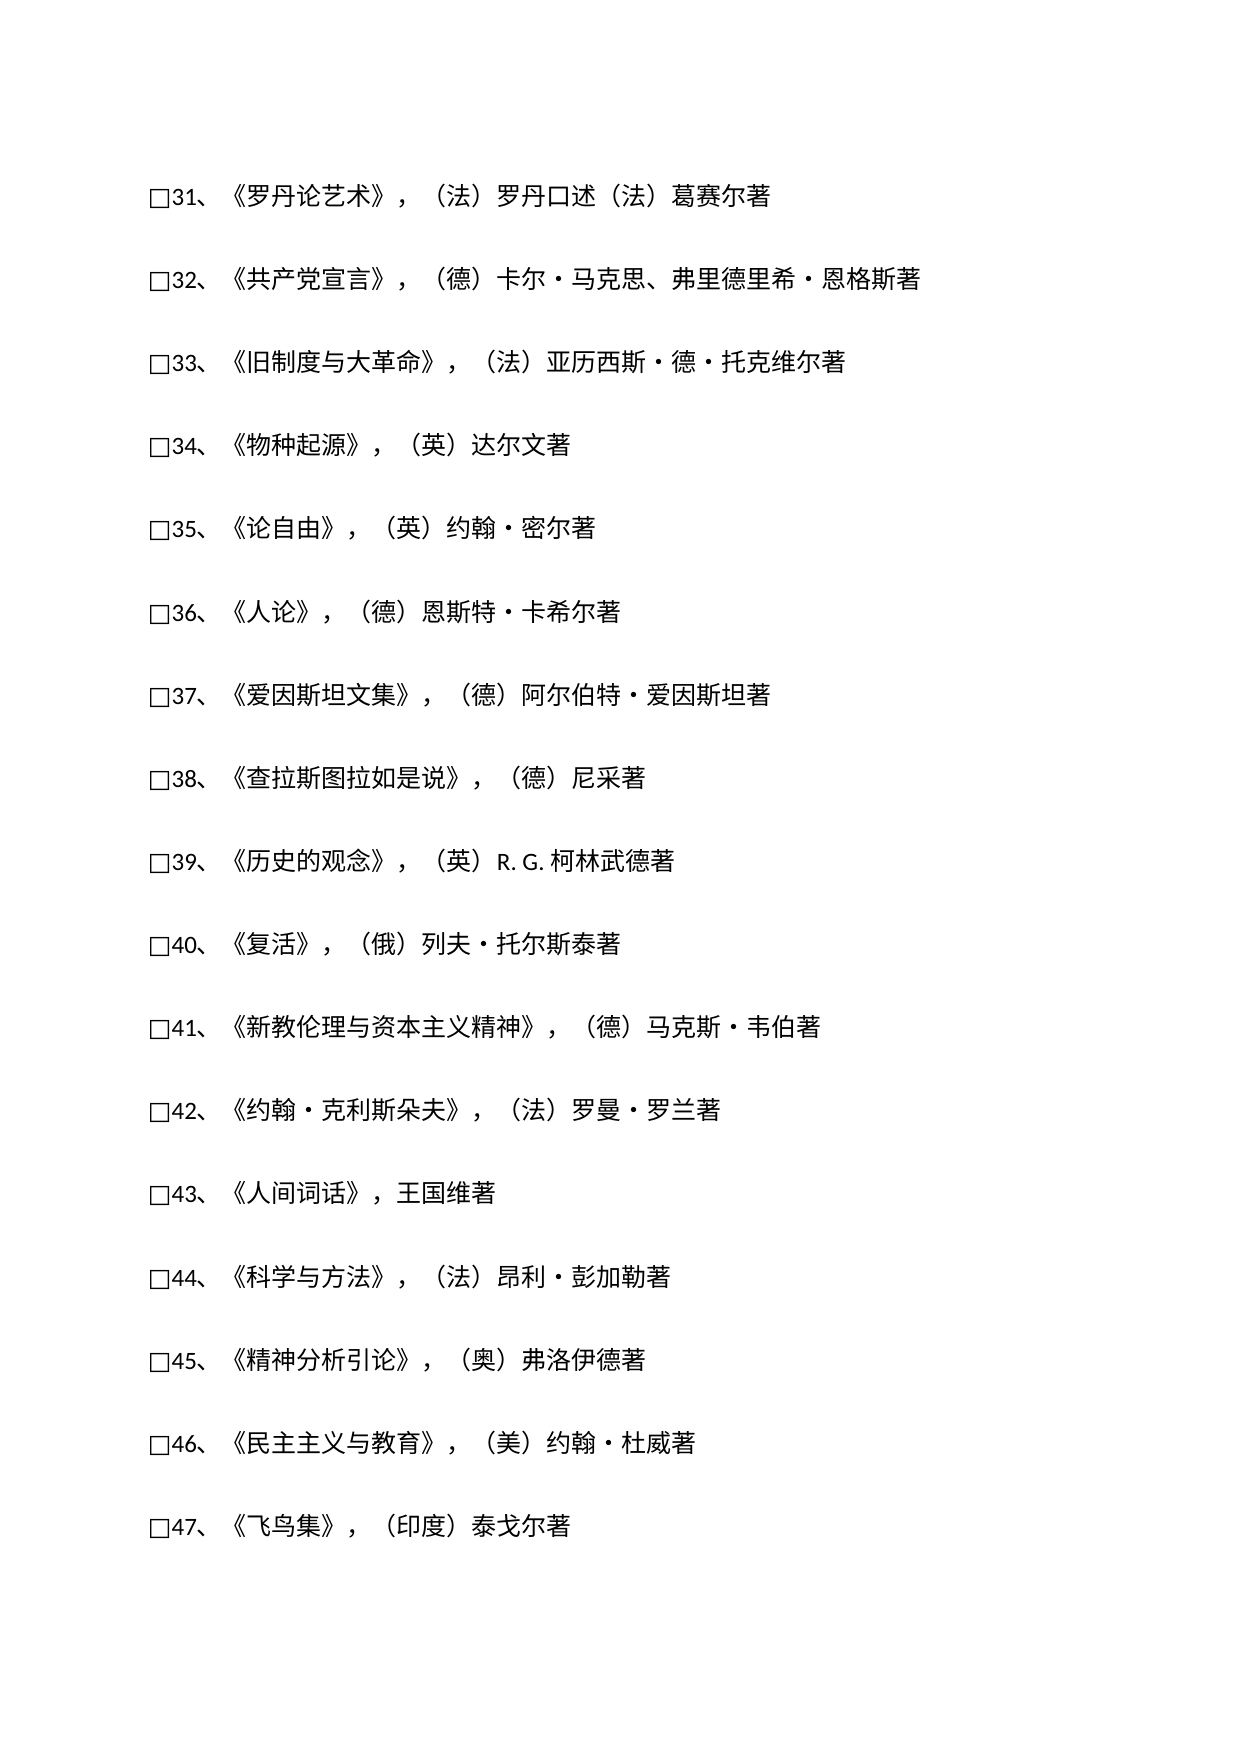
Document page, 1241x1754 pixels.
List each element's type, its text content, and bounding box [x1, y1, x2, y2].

text □45、《精神分析引论》，（奥）弗洛伊德著 [148, 1326, 1092, 1391]
text □41、《新教伦理与资本主义精神》，（德）马克斯•韦伯著 [148, 993, 1092, 1058]
text □36、《人论》，（德）恩斯特•卡希尔著 [148, 578, 1092, 643]
text □43、《人间词话》，王国维著 [148, 1159, 1092, 1224]
text □47、《飞鸟集》，（印度）泰戈尔著 [148, 1492, 1092, 1557]
text □44、《科学与方法》，（法）昂利•彭加勒著 [148, 1243, 1092, 1308]
text □35、《论自由》，（英）约翰•密尔著 [148, 494, 1092, 559]
text □38、《查拉斯图拉如是说》，（德）尼采著 [148, 744, 1092, 809]
text □40、《复活》，（俄）列夫•托尔斯泰著 [148, 910, 1092, 975]
text □37、《爱因斯坦文集》，（德）阿尔伯特•爱因斯坦著 [148, 661, 1092, 726]
text □34、《物种起源》，（英）达尔文著 [148, 411, 1092, 476]
text □33、《旧制度与大革命》，（法）亚历西斯•德•托克维尔著 [148, 328, 1092, 393]
text □42、《约翰•克利斯朵夫》，（法）罗曼•罗兰著 [148, 1076, 1092, 1141]
text □31、《罗丹论艺术》，（法）罗丹口述（法）葛赛尔著 [148, 162, 1092, 227]
text □46、《民主主义与教育》，（美）约翰•杜威著 [148, 1409, 1092, 1474]
text □39、《历史的观念》，（英）R. G. 柯林武德著 [148, 827, 1092, 892]
text □32、《共产党宣言》，（德）卡尔•马克思、弗里德里希•恩格斯著 [148, 245, 1092, 310]
